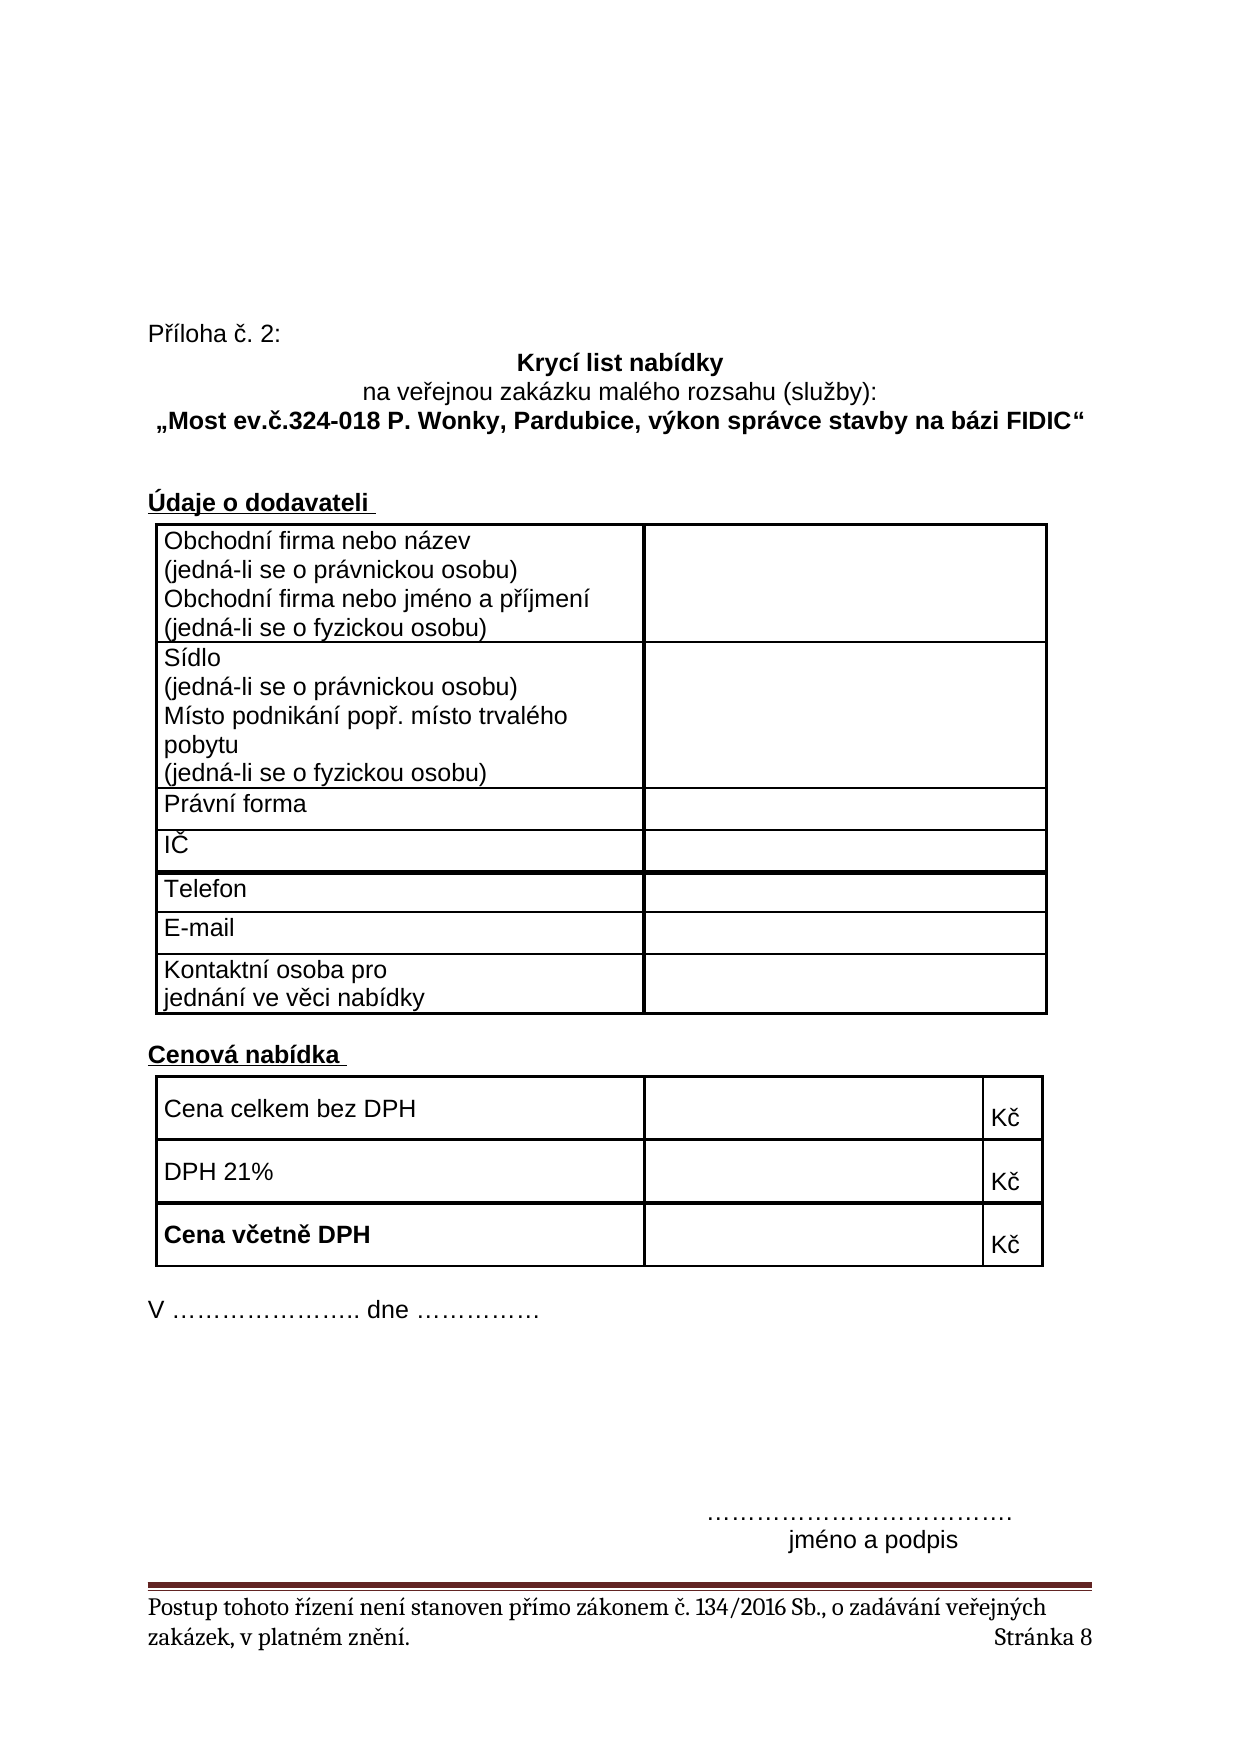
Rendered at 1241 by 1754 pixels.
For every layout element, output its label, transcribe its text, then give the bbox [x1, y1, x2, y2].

text Příloha č. 2: [148, 319, 1092, 348]
subtitle Cenová nabídka [148, 1040, 1092, 1069]
table_cell IČ [158, 831, 642, 870]
table_header Obchodní firma nebo název (jedná-li se o právnickou osobu) Obchodní firma nebo jméno a příjmení (jedná-li se o fyzickou osobu) [158, 526, 642, 641]
table_cell [646, 643, 1045, 787]
table_cell [646, 831, 1045, 870]
text na veřejnou zakázku malého rozsahu (služby): [148, 377, 1092, 406]
text Krycí list nabídky [148, 348, 1092, 377]
table_cell Kontaktní osoba pro jednání ve věci nabídky [158, 955, 642, 1012]
table_header Kč [984, 1078, 1041, 1138]
table_cell Sídlo (jedná-li se o právnickou osobu) Místo podnikání popř. místo trvalého pobytu (jedná-li se o fyzickou osobu) [158, 643, 642, 787]
table_cell Kč [984, 1141, 1041, 1201]
table_cell [646, 789, 1045, 828]
text jméno a podpis [590, 1525, 1092, 1554]
subtitle Údaje o dodavateli [148, 488, 1092, 517]
table_cell E-mail [158, 913, 642, 952]
table_cell DPH 21% [158, 1141, 643, 1201]
table_cell [646, 1141, 982, 1201]
table_cell Telefon [158, 875, 642, 911]
text ………………………………. [664, 1497, 1092, 1525]
table_cell [646, 955, 1045, 1012]
table_cell Cena včetně DPH [158, 1205, 643, 1264]
table_cell Kč [984, 1205, 1041, 1264]
table_cell [646, 875, 1045, 911]
table_cell [646, 1205, 982, 1264]
text V ………………….. dne …………… [148, 1295, 1092, 1324]
table_cell Právní forma [158, 789, 642, 828]
table_header [646, 1078, 982, 1138]
table_header Cena celkem bez DPH [158, 1078, 643, 1138]
table_cell [646, 913, 1045, 952]
table_header [646, 526, 1045, 641]
text „Most ev.č.324-018 P. Wonky, Pardubice, výkon správce stavby na bázi FIDIC“ [148, 406, 1092, 434]
